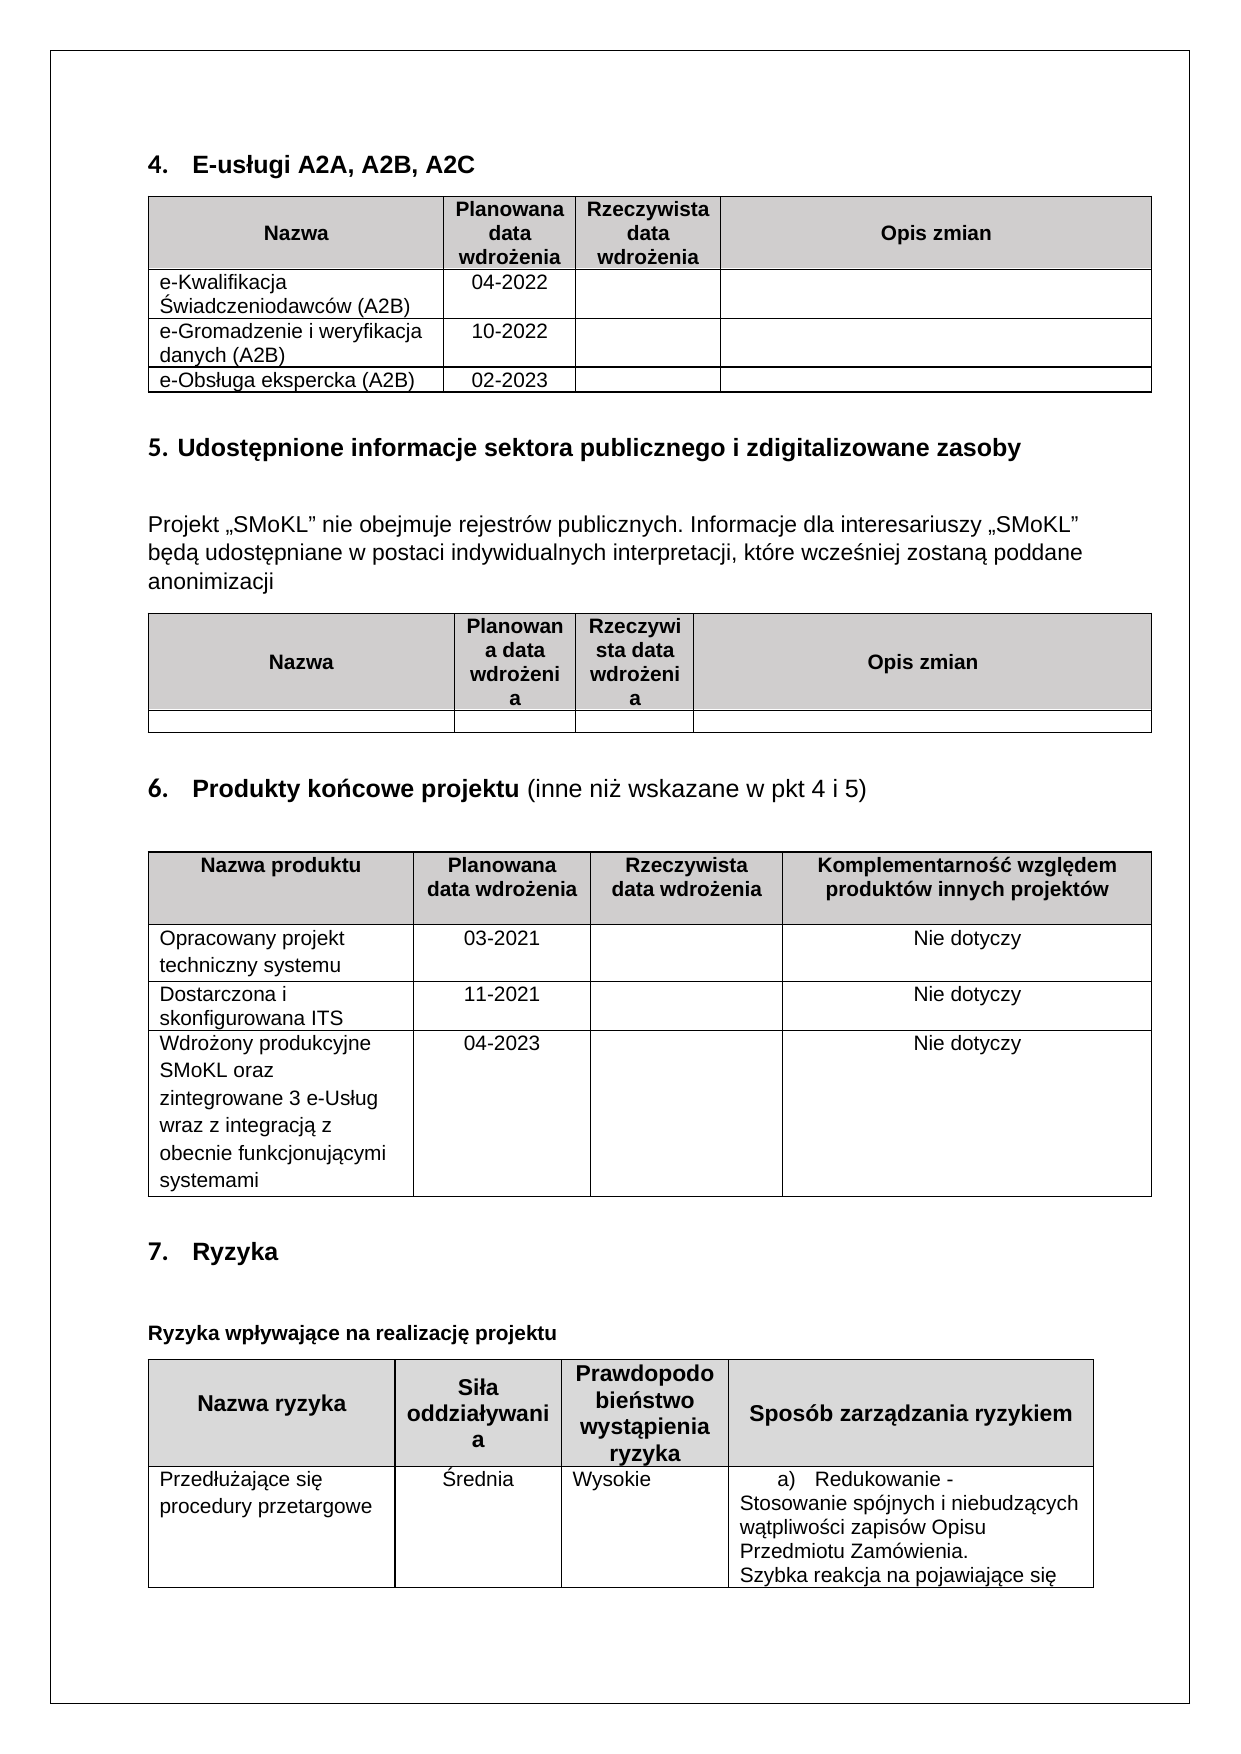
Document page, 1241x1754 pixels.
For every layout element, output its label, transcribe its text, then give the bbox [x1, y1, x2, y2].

table_cell Opracowany projekt techniczny systemu [149, 925, 413, 981]
table_cell [591, 982, 782, 1030]
list Ryzyka [148, 1234, 1093, 1268]
table_cell Dostarczona i skonfigurowana ITS [149, 982, 413, 1030]
table_header Nazwa ryzyka [149, 1360, 394, 1466]
table_cell 11-2021 [414, 982, 590, 1030]
table_header Planowana data wdrożenia [444, 197, 575, 268]
table_cell Wdrożony produkcyjne SMoKL oraz zintegrowane 3 e-Usług wraz z integracją z obecnie funkcjonującymi systemami [149, 1031, 413, 1196]
table_cell [591, 925, 782, 981]
table_header Rzeczywista data wdrożenia [576, 614, 693, 709]
subtitle Produkty końcowe projektu (inne niż wskazane w pkt 4 i 5) [148, 771, 1093, 804]
table_cell [721, 270, 1151, 317]
table_cell Nie dotyczy [783, 982, 1151, 1030]
table_header Nazwa [149, 614, 454, 709]
table_cell [721, 319, 1151, 366]
table_header Nazwa produktu [149, 853, 413, 924]
table_header Sposób zarządzania ryzykiem [729, 1360, 1093, 1466]
subtitle Udostępnione informacje sektora publicznego i zdigitalizowane zasoby [148, 430, 1093, 463]
subtitle E-usługi A2A, A2B, A2C [148, 147, 1093, 181]
table_cell e-Gromadzenie i weryfikacja danych (A2B) [149, 319, 443, 366]
table_cell [576, 711, 693, 732]
table_cell [576, 368, 720, 391]
table_cell Nie dotyczy [783, 1031, 1151, 1196]
table_cell 04-2022 [444, 270, 575, 317]
table_cell [576, 270, 720, 317]
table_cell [149, 1467, 394, 1587]
table_cell 02-2023 [444, 368, 575, 391]
table_header Prawdopodobieństwo wystąpienia ryzyka [562, 1360, 728, 1466]
table_cell [591, 1031, 782, 1196]
table_header Opis zmian [694, 614, 1151, 709]
table_header Nazwa [149, 197, 443, 268]
table_cell Średnia [396, 1467, 561, 1587]
table_header Planowana data wdrożenia [414, 853, 590, 924]
table_cell e-Obsługa ekspercka (A2B) [149, 368, 443, 391]
table_header Opis zmian [721, 197, 1151, 268]
table_cell Wysokie [562, 1467, 728, 1587]
table_cell 10-2022 [444, 319, 575, 366]
table_header Rzeczywista data wdrożenia [591, 853, 782, 924]
table_cell Nie dotyczy [783, 925, 1151, 981]
table_cell [721, 368, 1151, 391]
table_cell 03-2021 [414, 925, 590, 981]
table_cell 04-2023 [414, 1031, 590, 1196]
table_header Rzeczywista data wdrożenia [576, 197, 720, 268]
table_cell [576, 319, 720, 366]
table_cell [149, 711, 454, 732]
table_header Komplementarność względem produktów innych projektów [783, 853, 1151, 924]
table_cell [729, 1467, 1093, 1587]
table_header Planowana data wdrożenia [455, 614, 575, 709]
text Ryzyka wpływające na realizację projektu [148, 1321, 1093, 1345]
table_cell e-Kwalifikacja Świadczeniodawców (A2B) [149, 270, 443, 317]
table_cell [694, 711, 1151, 732]
table_header Siła oddziaływania [396, 1360, 561, 1466]
text Projekt „SMoKL” nie obejmuje rejestrów publicznych. Informacje dla interesariuszy „SMoKL” będą udostępniane w postaci indywidualnych interpretacji, które wcześniej zostaną poddane anonimizacji [148, 511, 1093, 594]
table_cell [455, 711, 575, 732]
